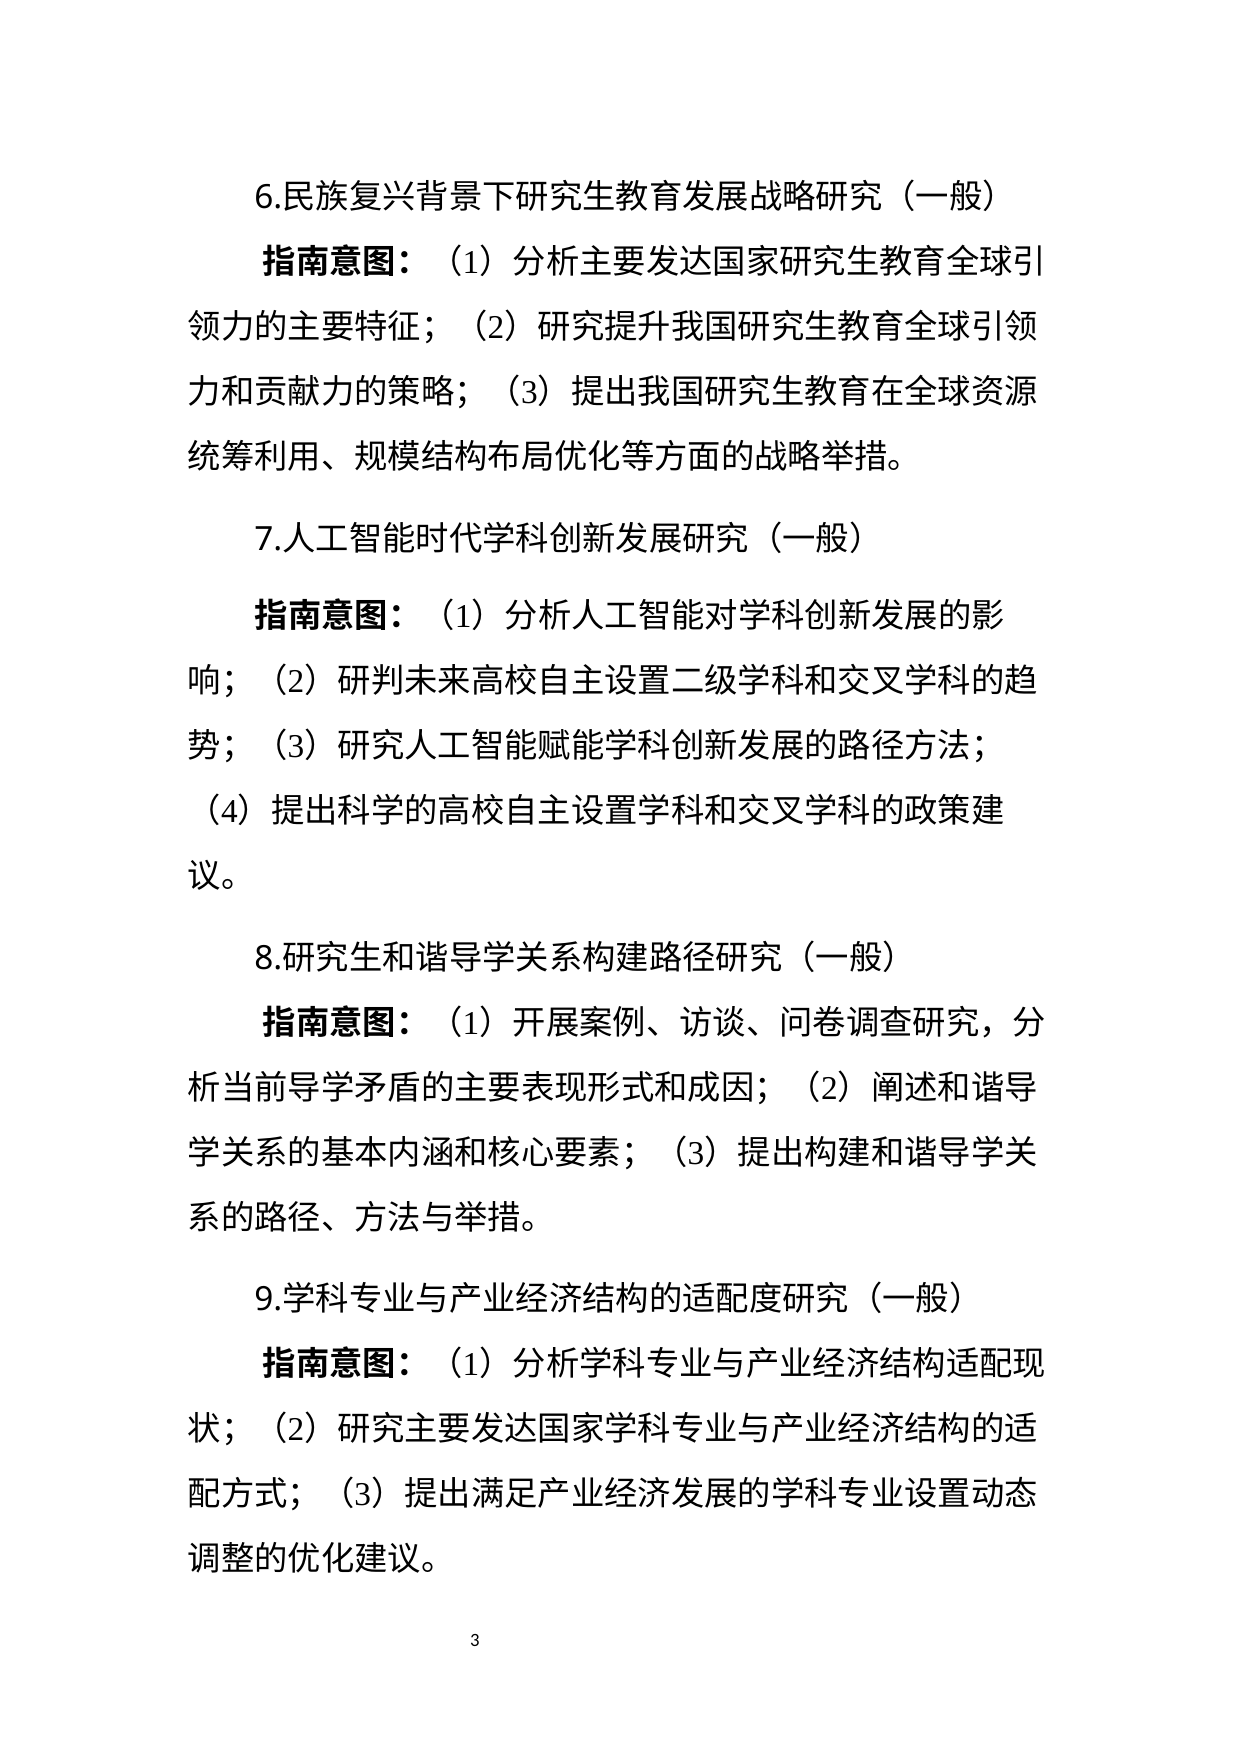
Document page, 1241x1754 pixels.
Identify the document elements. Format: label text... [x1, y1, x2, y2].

list 7.人工智能时代学科创新发展研究（一般） [187, 503, 1053, 568]
text 指南意图：（1）分析主要发达国家研究生教育全球引领力的主要特征；（2）研究提升我国研究生教育全球引领力和贡献力的策略；（3）提出我国研究生教育在全球资源统筹利用、规模结构布局优化等方面的战略举措。 [187, 227, 1053, 487]
list 指南意图：（1）分析人工智能对学科创新发展的影响；（2）研判未来高校自主设置二级学科和交叉学科的趋势；（3）研究人工智能赋能学科创新发展的路径方法；（4）提出科学的高校自主设置学科和交叉学科的政策建议。 [187, 581, 1053, 906]
text 指南意图：（1）分析学科专业与产业经济结构适配现状；（2）研究主要发达国家学科专业与产业经济结构的适配方式；（3）提出满足产业经济发展的学科专业设置动态调整的优化建议。 [187, 1328, 1053, 1588]
list 6.民族复兴背景下研究生教育发展战略研究（一般） [187, 162, 1053, 227]
list 8.研究生和谐导学关系构建路径研究（一般） [187, 922, 1053, 987]
list 9.学科专业与产业经济结构的适配度研究（一般） [187, 1263, 1053, 1328]
text 指南意图：（1）开展案例、访谈、问卷调查研究，分析当前导学矛盾的主要表现形式和成因；（2）阐述和谐导学关系的基本内涵和核心要素；（3）提出构建和谐导学关系的路径、方法与举措。 [187, 987, 1053, 1247]
